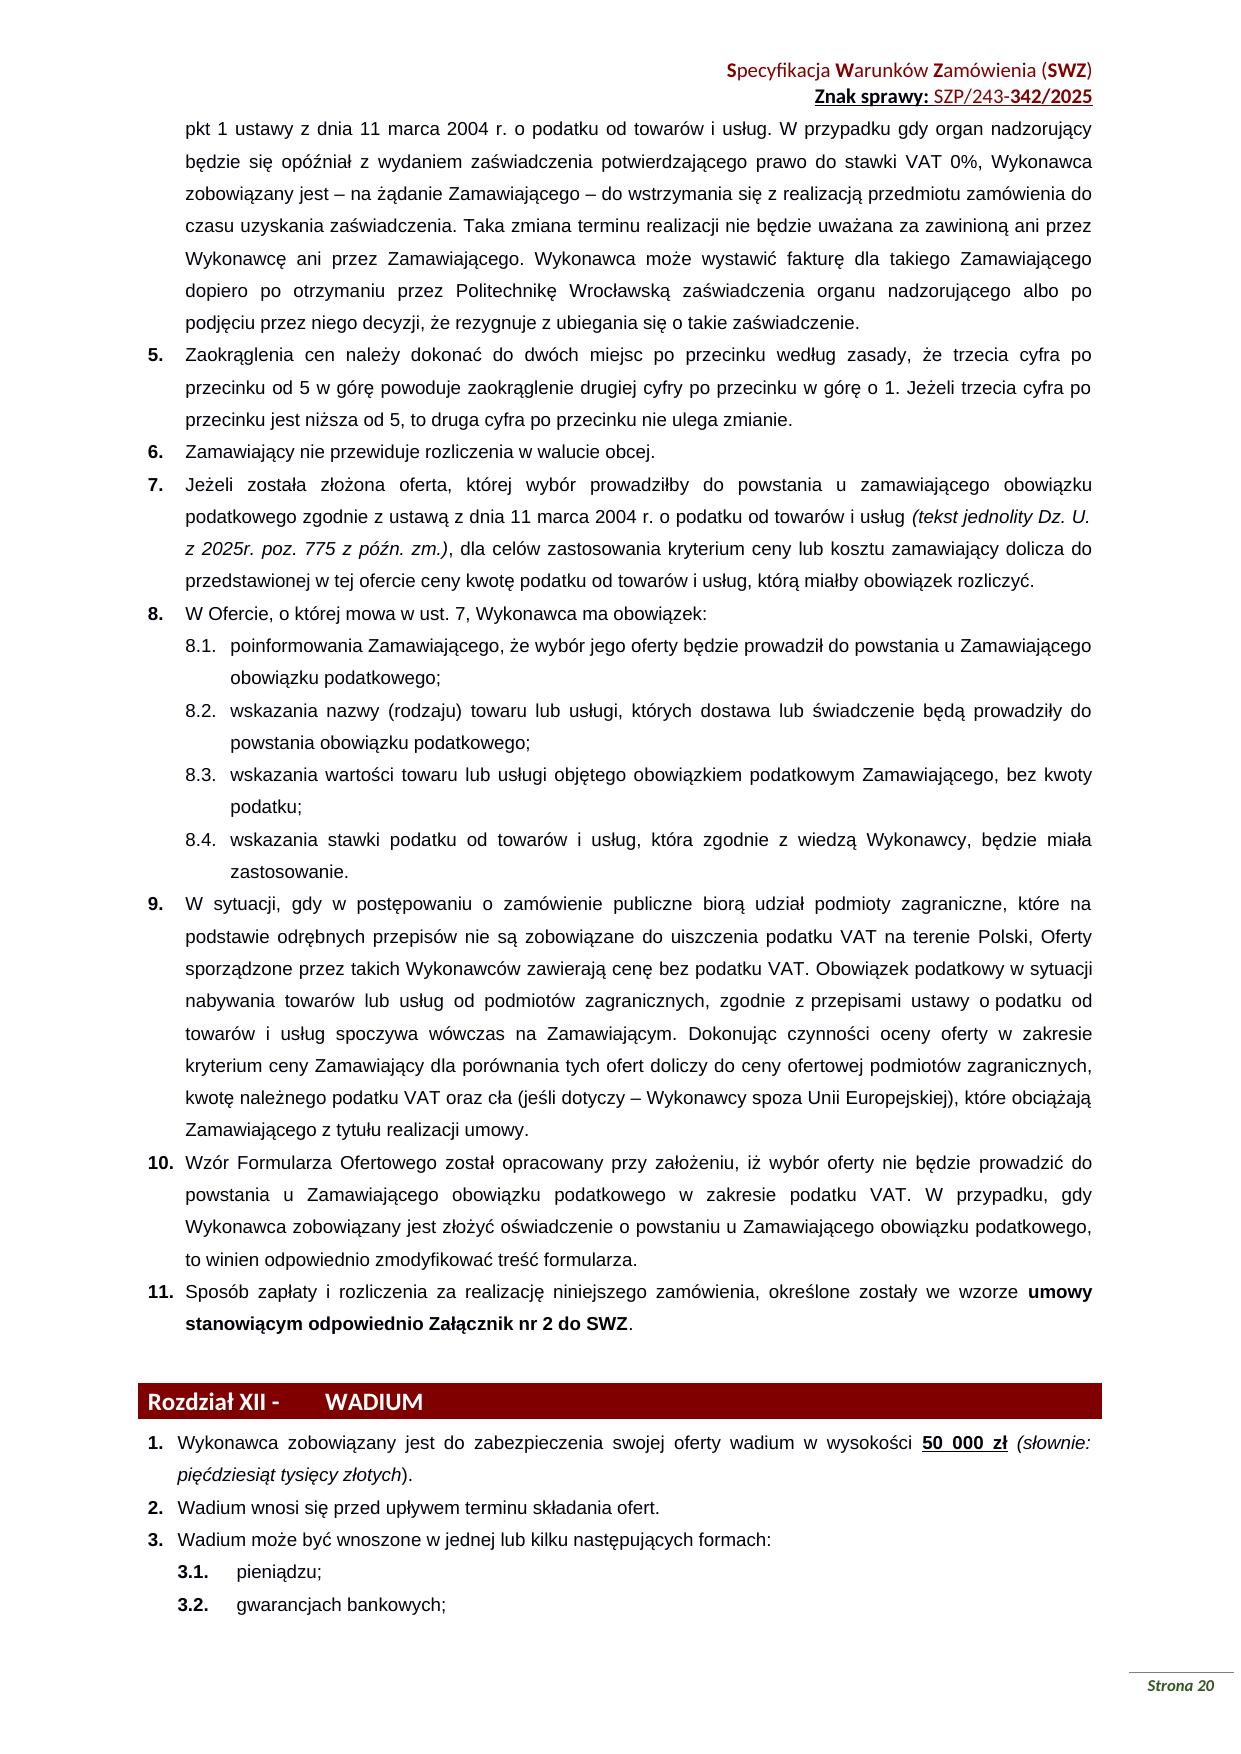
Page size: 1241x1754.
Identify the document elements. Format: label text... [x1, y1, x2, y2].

list Jeżeli została złożona oferta, której wybór prowadziłby do powstania u zamawiającego obowiązku podatkowego zgodnie z ustawą z dnia 11 marca 2004 r. o podatku od towarów i usług (tekst jednolity Dz. U. z 2025r. poz. 775 z późn. zm.), dla celów zastosowania kryterium ceny lub kosztu zamawiający dolicza do przedstawionej w tej ofercie ceny kwotę podatku od towarów i usług, którą miałby obowiązek rozliczyć. [148, 473, 1092, 592]
list pieniądzu; [177, 1561, 1092, 1583]
list Sposób zapłaty i rozliczenia za realizację niniejszego zamówienia, określone zostały we wzorze umowy stanowiącym odpowiednio Załącznik nr 2 do SWZ. [148, 1281, 1092, 1334]
list wskazania wartości towaru lub usługi objętego obowiązkiem podatkowym Zamawiającego, bez kwoty podatku; [185, 764, 1092, 818]
list poinformowania Zamawiającego, że wybór jego oferty będzie prowadził do powstania u Zamawiającego obowiązku podatkowego; [185, 635, 1092, 689]
list wskazania stawki podatku od towarów i usług, która zgodnie z wiedzą Wykonawcy, będzie miała zastosowanie. [185, 828, 1092, 882]
list Zamawiający nie przewiduje rozliczenia w walucie obcej. [148, 441, 1092, 463]
list gwarancjach bankowych; [177, 1593, 1092, 1615]
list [148, 118, 1092, 333]
list Zaokrąglenia cen należy dokonać do dwóch miejsc po przecinku według zasady, że trzecia cyfra po przecinku od 5 w górę powoduje zaokrąglenie drugiej cyfry po przecinku w górę o 1. Jeżeli trzecia cyfra po przecinku jest niższa od 5, to druga cyfra po przecinku nie ulega zmianie. [148, 344, 1092, 430]
list W sytuacji, gdy w postępowaniu o zamówienie publiczne biorą udział podmioty zagraniczne, które na podstawie odrębnych przepisów nie są zobowiązane do uiszczenia podatku VAT na terenie Polski, Oferty sporządzone przez takich Wykonawców zawierają cenę bez podatku VAT. Obowiązek podatkowy w sytuacji nabywania towarów lub usług od podmiotów zagranicznych, zgodnie z przepisami ustawy o podatku od towarów i usług spoczywa wówczas na Zamawiającym. Dokonując czynności oceny oferty w zakresie kryterium ceny Zamawiający dla porównania tych ofert doliczy do ceny ofertowej podmiotów zagranicznych, kwotę należnego podatku VAT oraz cła (jeśli dotyczy – Wykonawcy spoza Unii Europejskiej), które obciążają Zamawiającego z tytułu realizacji umowy. [148, 893, 1092, 1141]
list Wadium wnosi się przed upływem terminu składania ofert. [148, 1497, 1092, 1518]
list wskazania nazwy (rodzaju) towaru lub usługi, których dostawa lub świadczenie będą prowadziły do powstania obowiązku podatkowego; [185, 699, 1092, 753]
list Wykonawca zobowiązany jest do zabezpieczenia swojej oferty wadium w wysokości 50 000 zł (słownie: pięćdziesiąt tysięcy złotych). [148, 1432, 1092, 1486]
list Wzór Formularza Ofertowego został opracowany przy założeniu, iż wybór oferty nie będzie prowadzić do powstania u Zamawiającego obowiązku podatkowego w zakresie podatku VAT. W przypadku, gdy Wykonawca zobowiązany jest złożyć oświadczenie o powstaniu u Zamawiającego obowiązku podatkowego, to winien odpowiednio zmodyfikować treść formularza. [148, 1151, 1092, 1270]
list Wadium może być wnoszone w jednej lub kilku następujących formach: [148, 1529, 1092, 1550]
subtitle WADIUM [139, 1384, 1101, 1418]
list W Ofercie, o której mowa w ust. 7, Wykonawca ma obowiązek: [148, 602, 1092, 624]
